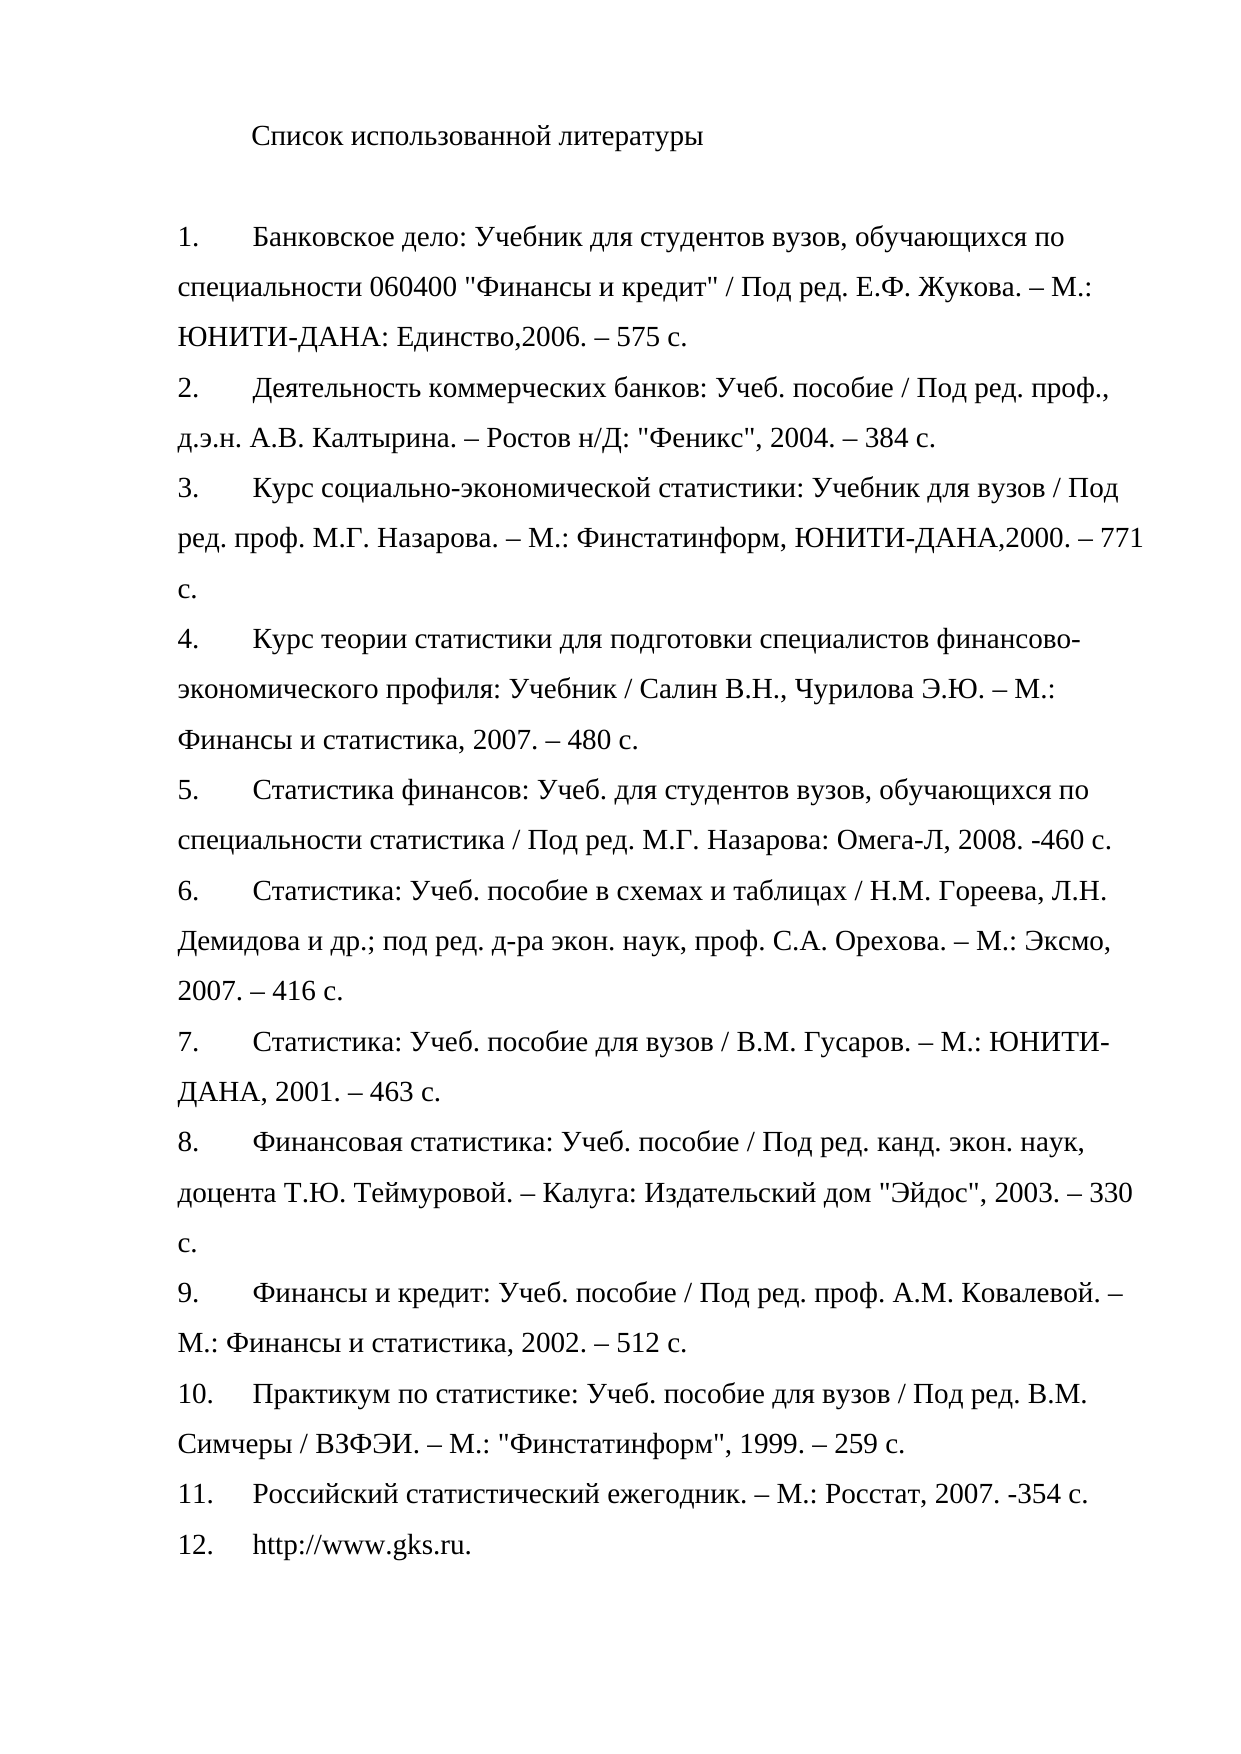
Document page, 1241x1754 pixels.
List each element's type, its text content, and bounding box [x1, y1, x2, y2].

list Статистика: Учеб. пособие для вузов / В.М. Гусаров. – М.: ЮНИТИ-ДАНА, 2001. – 463 с. [177, 1024, 1152, 1108]
list Финансовая статистика: Учеб. пособие / Под ред. канд. экон. наук, доцента Т.Ю. Теймуровой. – Калуга: Издательский дом "Эйдос", 2003. – 330 с. [177, 1124, 1152, 1258]
list Финансы и кредит: Учеб. пособие / Под ред. проф. А.М. Ковалевой. – М.: Финансы и статистика, 2002. – 512 с. [177, 1275, 1152, 1359]
list Деятельность коммерческих банков: Учеб. пособие / Под ред. проф., д.э.н. А.В. Калтырина. – Ростов н/Д: "Феникс", 2004. – 384 с. [177, 370, 1152, 453]
list Российский статистический ежегодник. – М.: Росстат, 2007. -354 с. [177, 1477, 1152, 1510]
list http://www.gks.ru. [177, 1527, 1152, 1560]
list Статистика финансов: Учеб. для студентов вузов, обучающихся по специальности статистика / Под ред. М.Г. Назарова: Омега-Л, 2008. -460 с. [177, 772, 1152, 856]
list Практикум по статистике: Учеб. пособие для вузов / Под ред. В.М. Симчеры / ВЗФЭИ. – М.: "Финстатинформ", 1999. – 259 с. [177, 1376, 1152, 1460]
list Курс социально-экономической статистики: Учебник для вузов / Под ред. проф. М.Г. Назарова. – М.: Финстатинформ, ЮНИТИ-ДАНА,2000. – 771 с. [177, 470, 1152, 604]
text Список использованной литературы [177, 118, 1152, 152]
list Статистика: Учеб. пособие в схемах и таблицах / Н.М. Гореева, Л.Н. Демидова и др.; под ред. д-ра экон. наук, проф. С.А. Орехова. – М.: Эксмо, 2007. – 416 с. [177, 873, 1152, 1007]
list Банковское дело: Учебник для студентов вузов, обучающихся по специальности 060400 "Финансы и кредит" / Под ред. Е.Ф. Жукова. – М.: ЮНИТИ-ДАНА: Единство,2006. – 575 с. [177, 219, 1152, 353]
list Курс теории статистики для подготовки специалистов финансово-экономического профиля: Учебник / Салин В.Н., Чурилова Э.Ю. – М.: Финансы и статистика, 2007. – 480 с. [177, 621, 1152, 755]
